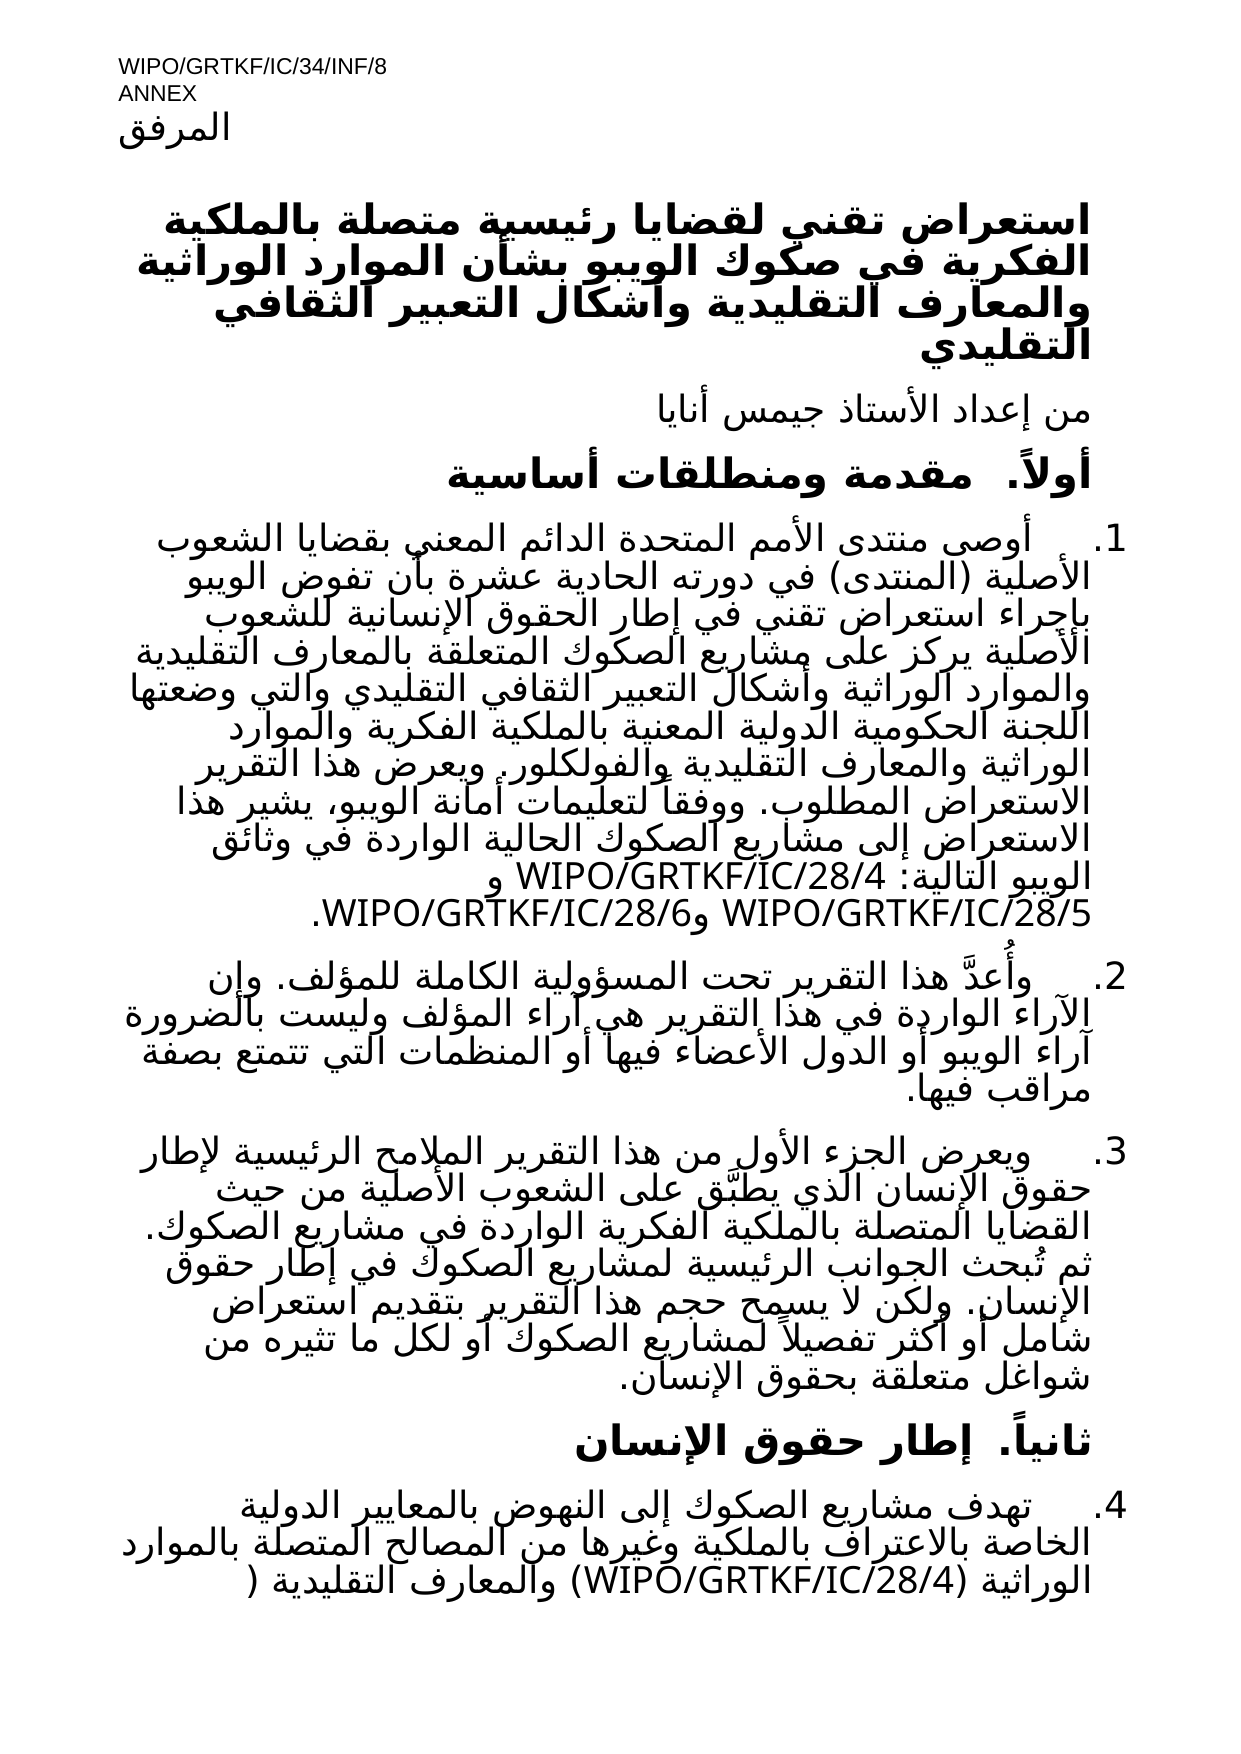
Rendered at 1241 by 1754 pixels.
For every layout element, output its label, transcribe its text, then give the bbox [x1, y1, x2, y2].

subtitle استعراض تقني لقضايا رئيسية متصلة بالملكية الفكرية في صكوك الويبو بشأن الموارد الوراثية والمعارف التقليدية وأشكال التعبير الثقافي التقليدي [118, 201, 1092, 367]
list ويعرض الجزء الأول من هذا التقرير الملامح الرئيسية لإطار حقوق الإنسان الذي يطبَّق على الشعوب الأصلية من حيث القضايا المتصلة بالملكية الفكرية الواردة في مشاريع الصكوك. ثم تُبحث الجوانب الرئيسية لمشاريع الصكوك في إطار حقوق الإنسان. ولكن لا يسمح حجم هذا التقرير بتقديم استعراض شامل أو أكثر تفصيلاً لمشاريع الصكوك أو لكل ما تثيره من شواغل متعلقة بحقوق الإنسان. [118, 1134, 1092, 1397]
subtitle ثانياً. إطار حقوق الإنسان [118, 1422, 1092, 1463]
list أوصى منتدى الأمم المتحدة الدائم المعني بقضايا الشعوب الأصلية (المنتدى) في دورته الحادية عشرة بأن تفوض الويبو بإجراء استعراض تقني في إطار الحقوق الإنسانية للشعوب الأصلية يركز على مشاريع الصكوك المتعلقة بالمعارف التقليدية والموارد الوراثية وأشكال التعبير الثقافي التقليدي والتي وضعتها اللجنة الحكومية الدولية المعنية بالملكية الفكرية والموارد الوراثية والمعارف التقليدية والفولكلور. ويعرض هذا التقرير الاستعراض المطلوب. ووفقاً لتعليمات أمانة الويبو، يشير هذا الاستعراض إلى مشاريع الصكوك الحالية الواردة في وثائق الويبو التالية: WIPO/GRTKF/IC/28/4 وWIPO/GRTKF/IC/28/5 وWIPO/GRTKF/IC/28/6. [118, 522, 1092, 934]
subtitle أولاً. مقدمة ومنطلقات أساسية [118, 455, 1092, 497]
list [118, 1488, 1092, 1601]
text من إعداد الأستاذ جيمس أنايا [118, 392, 1092, 430]
list وأُعدَّ هذا التقرير تحت المسؤولية الكاملة للمؤلف. وإن الآراء الواردة في هذا التقرير هي آراء المؤلف وليست بالضرورة آراء الويبو أو الدول الأعضاء فيها أو المنظمات التي تتمتع بصفة مراقب فيها. [118, 959, 1092, 1109]
